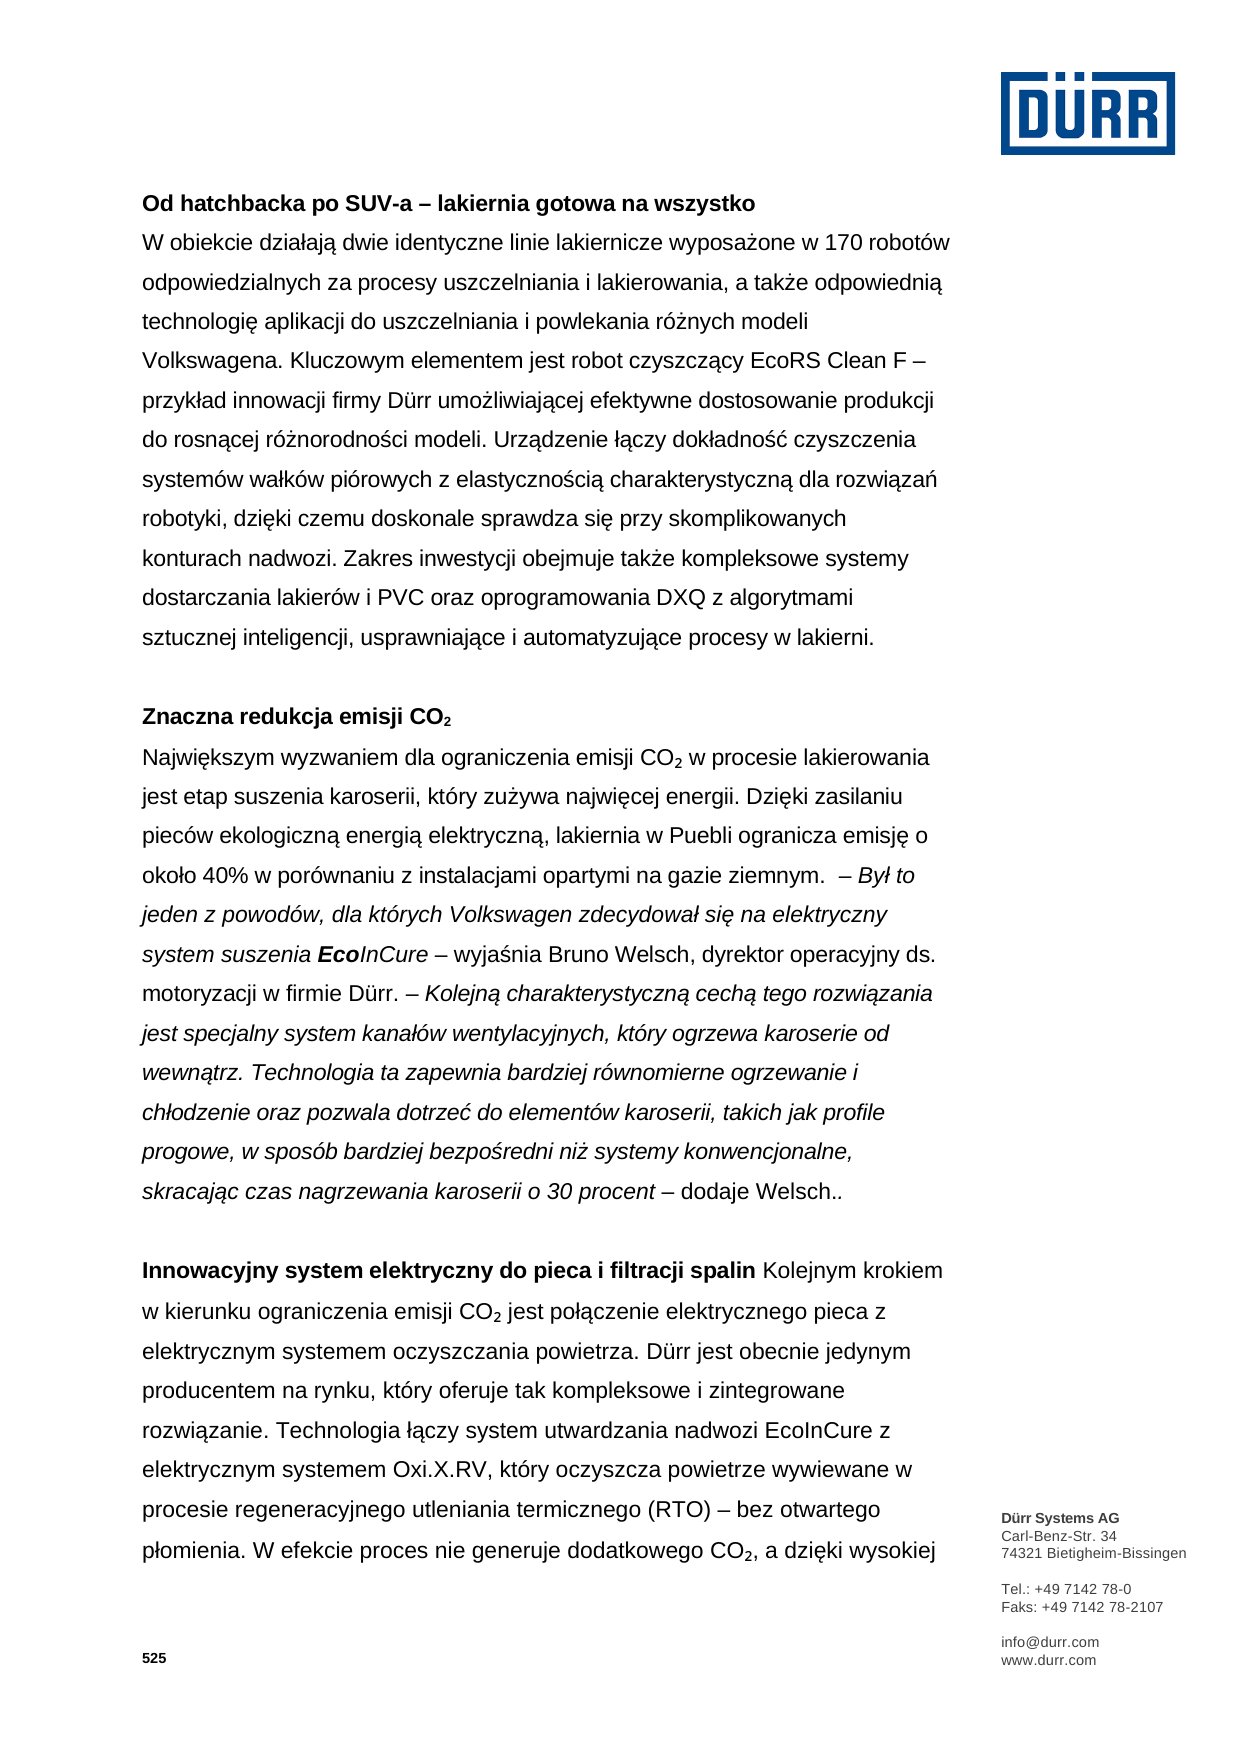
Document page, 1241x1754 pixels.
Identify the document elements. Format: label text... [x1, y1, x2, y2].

picture [1001, 72, 1175, 155]
text Znaczna redukcja emisji CO2 [142, 703, 951, 729]
text W obiekcie działają dwie identyczne linie lakiernicze wyposażone w 170 robotów odpowiedzialnych za procesy uszczelniania i lakierowania, a także odpowiednią technologię aplikacji do uszczelniania i powlekania różnych modeli Volkswagena. Kluczowym elementem jest robot czyszczący EcoRS Clean F – przykład innowacji firmy Dürr umożliwiającej efektywne dostosowanie produkcji do rosnącej różnorodności modeli. Urządzenie łączy dokładność czyszczenia systemów wałków piórowych z elastycznością charakterystyczną dla rozwiązań robotyki, dzięki czemu doskonale sprawdza się przy skomplikowanych konturach nadwozi. Zakres inwestycji obejmuje także kompleksowe systemy dostarczania lakierów i PVC oraz oprogramowania DXQ z algorytmami sztucznej inteligencji, usprawniające i automatyzujące procesy w lakierni. [142, 229, 951, 650]
text Od hatchbacka po SUV-a – lakiernia gotowa na wszystko [142, 189, 951, 216]
text Największym wyzwaniem dla ograniczenia emisji CO₂ w procesie lakierowania jest etap suszenia karoserii, który zużywa najwięcej energii. Dzięki zasilaniu pieców ekologiczną energią elektryczną, lakiernia w Puebli ogranicza emisję o około 40% w porównaniu z instalacjami opartymi na gazie ziemnym. – Był to jeden z powodów, dla których Volkswagen zdecydował się na elektryczny system suszenia EcoInCure – wyjaśnia Bruno Welsch, dyrektor operacyjny ds. motoryzacji w firmie Dürr. – Kolejną charakterystyczną cechą tego rozwiązania jest specjalny system kanałów wentylacyjnych, który ogrzewa karoserie od wewnątrz. Technologia ta zapewnia bardziej równomierne ogrzewanie i chłodzenie oraz pozwala dotrzeć do elementów karoserii, takich jak profile progowe, w sposób bardziej bezpośredni niż systemy konwencjonalne, skracając czas nagrzewania karoserii o 30 procent – dodaje Welsch.. [142, 742, 951, 1204]
